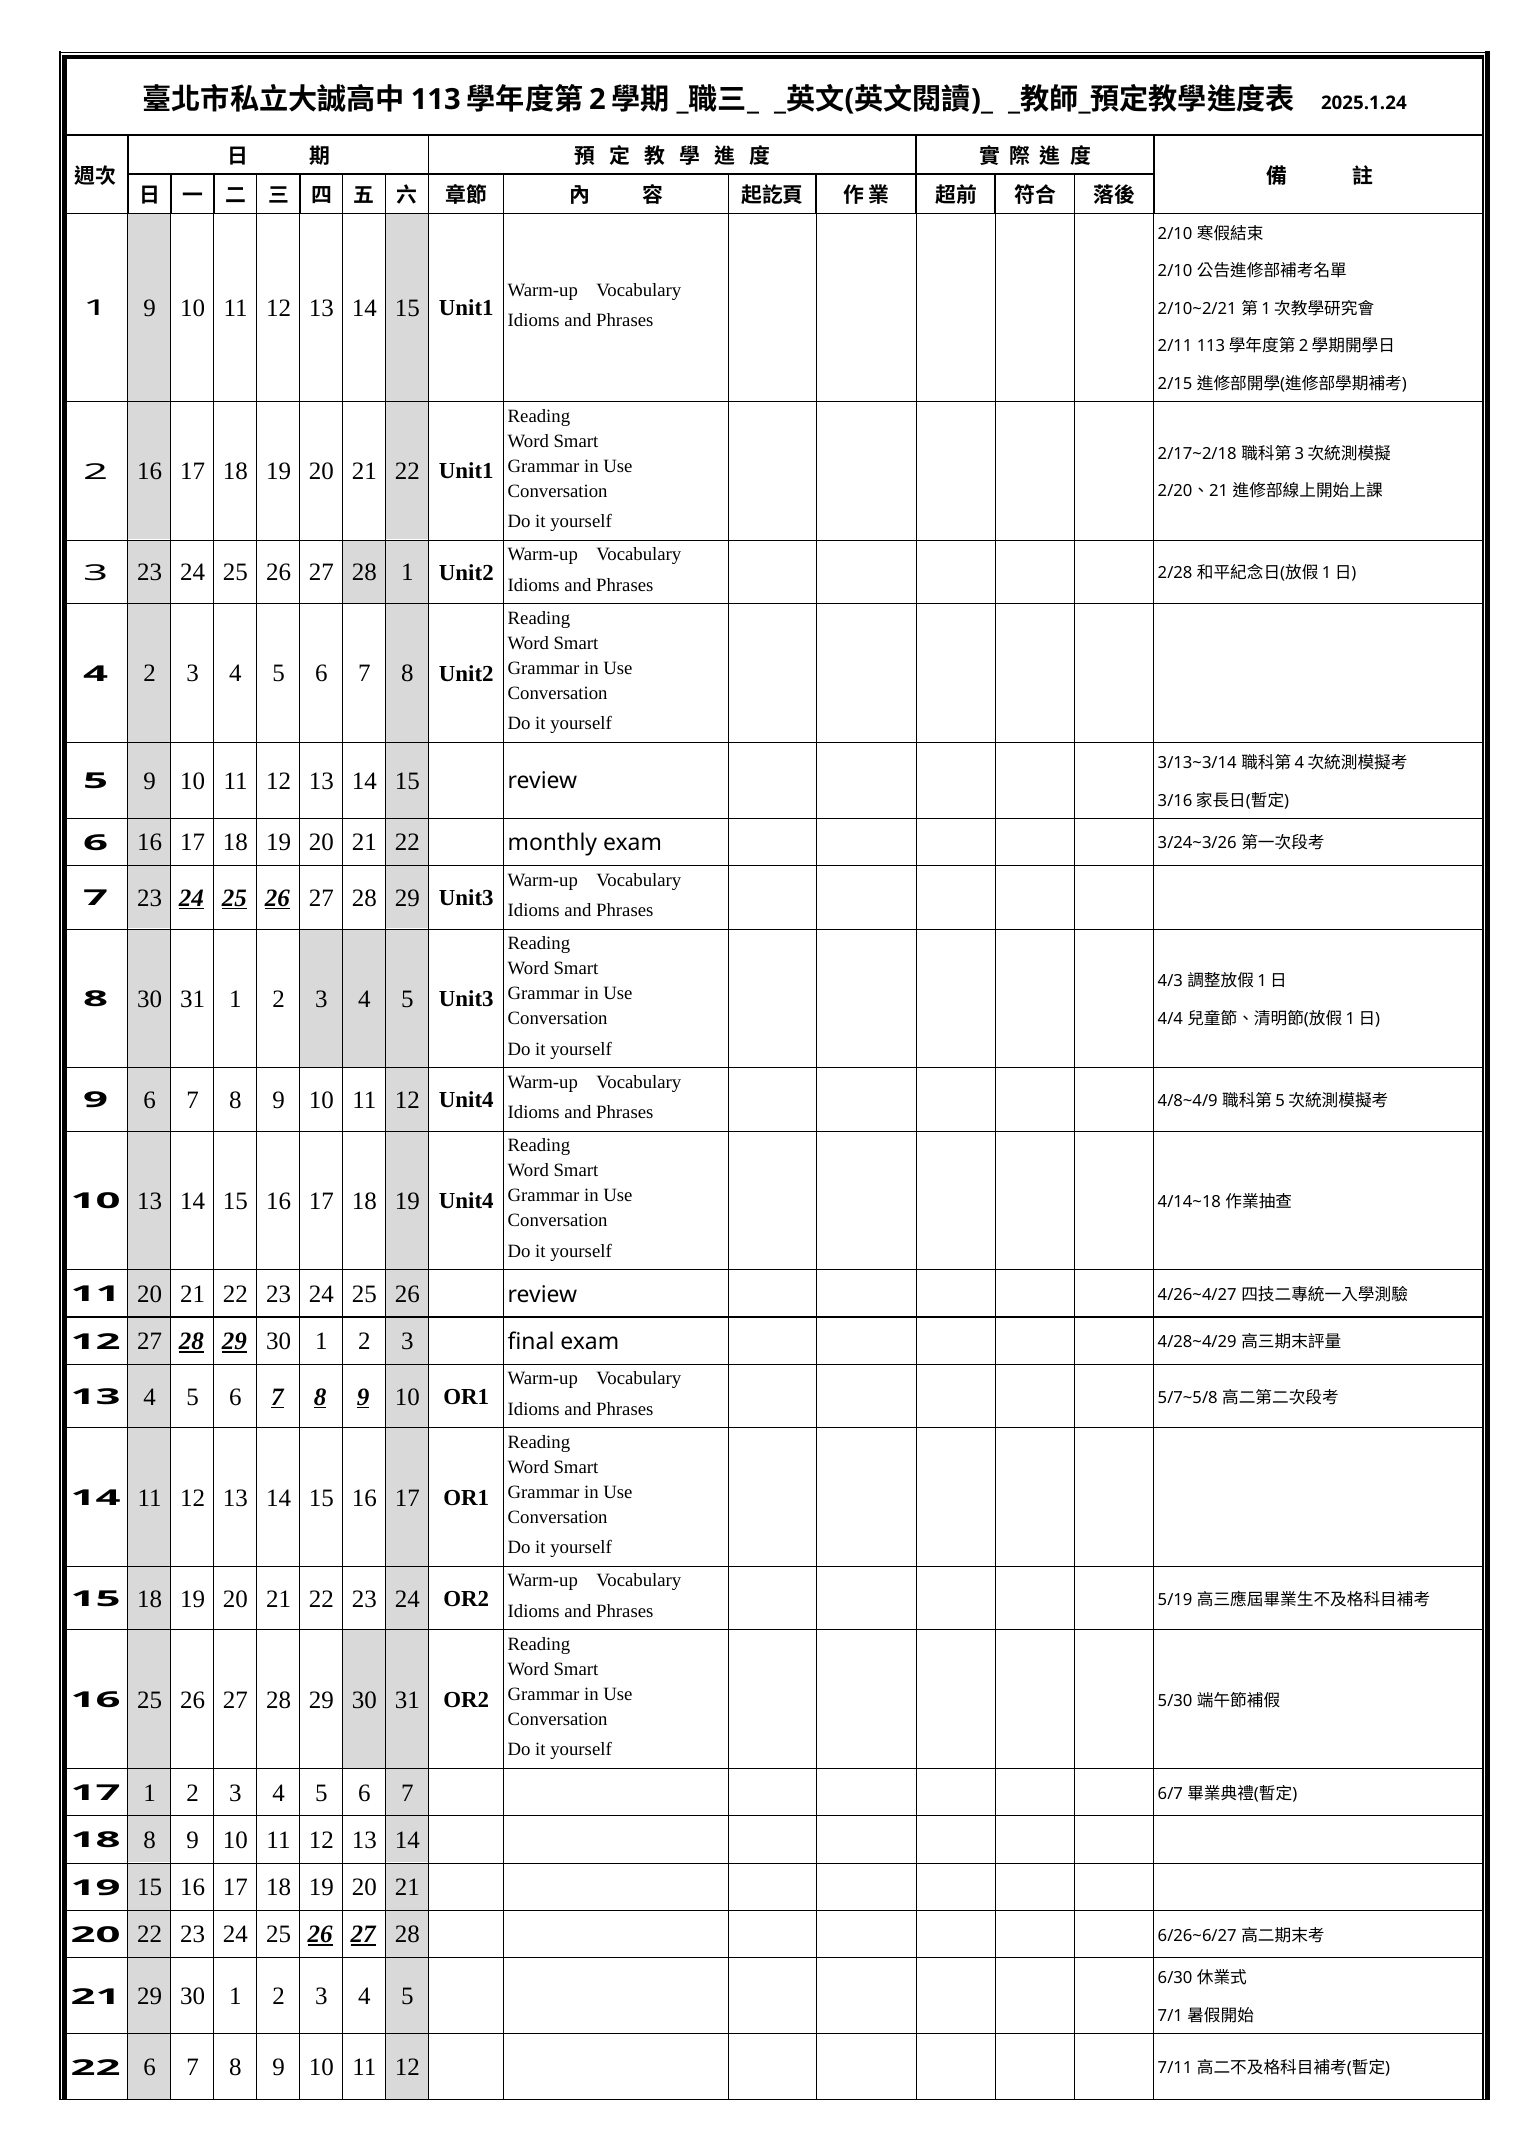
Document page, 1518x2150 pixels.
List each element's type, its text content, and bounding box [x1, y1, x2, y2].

table_cell review [504, 1270, 728, 1316]
table_cell [996, 402, 1074, 539]
table_cell Reading Word Smart Grammar in Use Conversation Do it yourself [504, 1630, 728, 1768]
table_cell [1075, 1816, 1153, 1862]
table_cell 23 [343, 1567, 385, 1629]
table_cell 23 [128, 866, 170, 928]
table_cell 19 [257, 402, 299, 539]
table_cell 21 [257, 1567, 299, 1629]
table_cell [996, 1816, 1074, 1862]
table_cell [729, 743, 816, 818]
table_cell 13 [300, 214, 342, 401]
table_cell 5/30 端午節補假 [1154, 1630, 1482, 1768]
table_cell 30 [343, 1630, 385, 1768]
table_cell [817, 930, 916, 1067]
table_cell [1075, 1318, 1153, 1364]
table_cell [996, 1428, 1074, 1566]
table_cell 6 [343, 1769, 385, 1815]
table_cell [729, 1068, 816, 1131]
table_cell [996, 1630, 1074, 1768]
table_cell [817, 1630, 916, 1768]
table_cell Unit2 [429, 541, 503, 603]
table_cell Warm-up Vocabulary Idioms and Phrases [504, 866, 728, 928]
table_cell [1154, 1428, 1482, 1566]
table_cell 9 [257, 1068, 299, 1131]
table_cell 25 [214, 866, 256, 928]
table_cell [429, 1270, 503, 1316]
table_cell 12 [257, 214, 299, 401]
table_cell 26 [257, 866, 299, 928]
table_cell 2/17~2/18 職科第3次統測模擬 2/20、21 進修部線上開始上課 [1154, 402, 1482, 539]
table_cell 1 [214, 1958, 256, 2033]
table_cell 3 [171, 604, 213, 742]
table_cell [917, 1270, 995, 1316]
table_cell 6 [300, 604, 342, 742]
table_cell [1154, 1864, 1482, 1910]
table_cell 18 [67, 1816, 127, 1862]
table_cell [1075, 866, 1153, 928]
table_cell 19 [171, 1567, 213, 1629]
table_cell [917, 2034, 995, 2099]
table_cell [996, 1911, 1074, 1957]
table_cell 超前 [917, 175, 994, 212]
table_cell 4/3 調整放假1日 4/4 兒童節、清明節(放假1日) [1154, 930, 1482, 1067]
table_cell 8 [214, 2034, 256, 2099]
table_cell 22 [128, 1911, 170, 1957]
table_cell 2 [67, 402, 127, 539]
table_cell 27 [214, 1630, 256, 1768]
table_cell 13 [300, 743, 342, 818]
table_cell monthly exam [504, 819, 728, 865]
table_cell [996, 743, 1074, 818]
table_cell [817, 541, 916, 603]
table_cell 11 [214, 743, 256, 818]
table_cell 7 [171, 1068, 213, 1131]
table_cell 8 [386, 604, 428, 742]
table_cell 15 [300, 1428, 342, 1566]
table_cell 28 [171, 1318, 213, 1364]
table_cell 18 [257, 1864, 299, 1910]
table_cell [429, 2034, 503, 2099]
table_cell 21 [386, 1864, 428, 1910]
table_cell [504, 1769, 728, 1815]
table_cell 8 [128, 1816, 170, 1862]
table_cell 3 [214, 1769, 256, 1815]
table_cell [504, 1911, 728, 1957]
table_cell [917, 743, 995, 818]
table_cell 17 [214, 1864, 256, 1910]
table_cell [917, 1365, 995, 1427]
table_cell 起訖頁 [729, 175, 815, 212]
table_cell 16 [128, 819, 170, 865]
table_cell 日 [129, 175, 170, 212]
table_cell 預 定 教 學 進 度 [429, 136, 915, 173]
table_cell Unit3 [429, 930, 503, 1067]
table_cell 7 [67, 866, 127, 928]
table_cell 1 [214, 930, 256, 1067]
table_cell [996, 930, 1074, 1067]
table_cell Reading Word Smart Grammar in Use Conversation Do it yourself [504, 402, 728, 539]
table_cell [917, 1958, 995, 2033]
table_cell 21 [67, 1958, 127, 2033]
table_cell 15 [386, 214, 428, 401]
table_cell 7 [386, 1769, 428, 1815]
table_cell 9 [128, 743, 170, 818]
table_cell 29 [214, 1318, 256, 1364]
table_cell 6/26~6/27 高二期末考 [1154, 1911, 1482, 1957]
table_cell 14 [343, 743, 385, 818]
table_cell 28 [343, 541, 385, 603]
table_cell 16 [67, 1630, 127, 1768]
table_cell 2 [171, 1769, 213, 1815]
table_cell 24 [214, 1911, 256, 1957]
table_cell 11 [257, 1816, 299, 1862]
table_cell 3/13~3/14 職科第4次統測模擬考 3/16家長日(暫定) [1154, 743, 1482, 818]
table_cell 5 [67, 743, 127, 818]
table_cell [1075, 1428, 1153, 1566]
table_cell 週次 [67, 136, 127, 212]
table_cell [817, 1816, 916, 1862]
table_cell 4/8~4/9 職科第5次統測模擬考 [1154, 1068, 1482, 1131]
table_cell 1 [386, 541, 428, 603]
table_cell 13 [343, 1816, 385, 1862]
table_cell [429, 1318, 503, 1364]
table_cell 9 [343, 1365, 385, 1427]
table_cell 2/10 寒假結束 2/10 公告進修部補考名單 2/10~2/21 第1次教學研究會 2/11 113學年度第2學期開學日 2/15 進修部開學(進修部學期補考) [1154, 214, 1482, 401]
table_cell 10 [214, 1816, 256, 1862]
table_cell 24 [300, 1270, 342, 1316]
table_cell 備 註 [1155, 136, 1482, 212]
table_cell [917, 1630, 995, 1768]
table_cell 13 [128, 1132, 170, 1269]
table_cell 12 [171, 1428, 213, 1566]
table_cell 4 [343, 930, 385, 1067]
table_cell [1075, 541, 1153, 603]
table_cell 11 [214, 214, 256, 401]
table_cell [996, 1365, 1074, 1427]
table_cell 13 [67, 1365, 127, 1427]
table_cell 10 [171, 214, 213, 401]
table_cell [429, 819, 503, 865]
table_cell [1075, 1132, 1153, 1269]
table_cell 6 [214, 1365, 256, 1427]
table_cell 9 [67, 1068, 127, 1131]
table_cell 3 [300, 1958, 342, 2033]
table_cell 14 [343, 214, 385, 401]
table_cell 作 業 [817, 175, 915, 212]
table_cell 3 [386, 1318, 428, 1364]
table_cell 11 [343, 2034, 385, 2099]
table_cell [996, 214, 1074, 401]
table_cell 20 [128, 1270, 170, 1316]
table_cell [817, 1132, 916, 1269]
table_cell 19 [257, 819, 299, 865]
table_cell [996, 2034, 1074, 2099]
table_cell [1075, 2034, 1153, 2099]
table_cell OR2 [429, 1567, 503, 1629]
table_cell 31 [171, 930, 213, 1067]
table_cell 2 [343, 1318, 385, 1364]
table_cell 4/26~4/27 四技二專統一入學測驗 [1154, 1270, 1482, 1316]
table_cell [1075, 1911, 1153, 1957]
table_cell 24 [386, 1567, 428, 1629]
table_cell 21 [171, 1270, 213, 1316]
table_cell 27 [300, 541, 342, 603]
table_cell [917, 604, 995, 742]
table_cell Warm-up Vocabulary Idioms and Phrases [504, 541, 728, 603]
table_cell [1075, 604, 1153, 742]
table_cell [1075, 819, 1153, 865]
table_cell 14 [171, 1132, 213, 1269]
table_cell Unit3 [429, 866, 503, 928]
table_cell 25 [214, 541, 256, 603]
table_cell [729, 1816, 816, 1862]
table_cell [996, 1567, 1074, 1629]
table_cell 5/7~5/8 高二第二次段考 [1154, 1365, 1482, 1427]
table_cell [996, 541, 1074, 603]
table_cell Warm-up Vocabulary Idioms and Phrases [504, 1365, 728, 1427]
table_cell [729, 1567, 816, 1629]
table_cell [429, 1911, 503, 1957]
table_cell [817, 1428, 916, 1566]
table_cell [817, 1270, 916, 1316]
table_cell 16 [343, 1428, 385, 1566]
table_cell 15 [386, 743, 428, 818]
table_cell [996, 866, 1074, 928]
table_cell [817, 1365, 916, 1427]
table_cell 2 [257, 1958, 299, 2033]
table_cell 2 [257, 930, 299, 1067]
table_cell 23 [128, 541, 170, 603]
table_cell [729, 1864, 816, 1910]
table_cell [729, 1365, 816, 1427]
table_cell 5 [386, 1958, 428, 2033]
table_cell 26 [257, 541, 299, 603]
table_cell [504, 2034, 728, 2099]
table_cell 2/28 和平紀念日(放假1日) [1154, 541, 1482, 603]
table_cell [996, 1864, 1074, 1910]
table_cell 13 [214, 1428, 256, 1566]
table_cell 11 [128, 1428, 170, 1566]
table_cell Unit1 [429, 214, 503, 401]
table_cell Reading Word Smart Grammar in Use Conversation Do it yourself [504, 930, 728, 1067]
table_cell 22 [300, 1567, 342, 1629]
table_cell [917, 1318, 995, 1364]
table_cell [1075, 1365, 1153, 1427]
table_cell [917, 402, 995, 539]
table_cell 12 [300, 1816, 342, 1862]
table_cell 22 [386, 819, 428, 865]
table_cell 24 [171, 541, 213, 603]
table_cell 30 [257, 1318, 299, 1364]
table_cell 28 [257, 1630, 299, 1768]
table_cell 9 [171, 1816, 213, 1862]
table_cell 26 [171, 1630, 213, 1768]
table_cell [917, 1864, 995, 1910]
table_cell [729, 1132, 816, 1269]
table_cell 24 [171, 866, 213, 928]
table_cell 10 [171, 743, 213, 818]
table_cell [817, 1911, 916, 1957]
table_cell 25 [257, 1911, 299, 1957]
table_cell 11 [343, 1068, 385, 1131]
table_cell [917, 1132, 995, 1269]
table_cell [1075, 1630, 1153, 1768]
table_cell [917, 819, 995, 865]
table_cell [996, 1068, 1074, 1131]
table_cell [1075, 743, 1153, 818]
table_cell [817, 604, 916, 742]
table_cell [817, 214, 916, 401]
table_cell 23 [257, 1270, 299, 1316]
table_cell [996, 1958, 1074, 2033]
table_cell [729, 866, 816, 928]
table_cell 1 [128, 1769, 170, 1815]
table_cell 3 [300, 930, 342, 1067]
table_cell Unit1 [429, 402, 503, 539]
table_cell 12 [67, 1318, 127, 1364]
table_cell Warm-up Vocabulary Idioms and Phrases [504, 214, 728, 401]
table_cell 19 [67, 1864, 127, 1910]
table_cell 17 [67, 1769, 127, 1815]
table_cell 10 [300, 2034, 342, 2099]
table_cell Warm-up Vocabulary Idioms and Phrases [504, 1567, 728, 1629]
table_cell 1 [67, 214, 127, 401]
table_cell 25 [343, 1270, 385, 1316]
table_cell [729, 214, 816, 401]
table_cell [729, 1958, 816, 2033]
table_cell [1075, 1068, 1153, 1131]
table_cell 6 [67, 819, 127, 865]
table_cell 4 [343, 1958, 385, 2033]
table_cell 5 [171, 1365, 213, 1427]
table_cell 18 [128, 1567, 170, 1629]
table_cell 25 [128, 1630, 170, 1768]
table_cell 21 [343, 819, 385, 865]
table_cell [996, 1132, 1074, 1269]
table_cell [1075, 214, 1153, 401]
table_cell [1154, 604, 1482, 742]
table_cell 18 [214, 402, 256, 539]
table_cell 30 [128, 930, 170, 1067]
table_cell [917, 1816, 995, 1862]
table_cell [1075, 1769, 1153, 1815]
table_cell 29 [386, 866, 428, 928]
table_cell [817, 1567, 916, 1629]
table_cell 8 [214, 1068, 256, 1131]
table_cell 7/11 高二不及格科目補考(暫定) [1154, 2034, 1482, 2099]
table_cell Unit4 [429, 1132, 503, 1269]
table_cell 20 [300, 402, 342, 539]
table_cell [729, 1630, 816, 1768]
table_cell 4 [257, 1769, 299, 1815]
table_cell Reading Word Smart Grammar in Use Conversation Do it yourself [504, 604, 728, 742]
table_cell 28 [343, 866, 385, 928]
table_cell [504, 1864, 728, 1910]
table_cell [729, 930, 816, 1067]
table_cell 16 [257, 1132, 299, 1269]
table_cell [817, 2034, 916, 2099]
table_cell [729, 819, 816, 865]
table_cell [917, 1567, 995, 1629]
table_cell 5 [386, 930, 428, 1067]
table_cell OR1 [429, 1428, 503, 1566]
table_cell 20 [67, 1911, 127, 1957]
table_cell [817, 1958, 916, 2033]
table_cell [817, 1318, 916, 1364]
table_cell 23 [171, 1911, 213, 1957]
table_cell 三 [257, 175, 299, 212]
table_cell 20 [214, 1567, 256, 1629]
table_cell [1075, 1567, 1153, 1629]
table_cell 22 [214, 1270, 256, 1316]
table_cell 22 [67, 2034, 127, 2099]
table_cell review [504, 743, 728, 818]
table_cell 二 [215, 175, 256, 212]
table_cell [917, 1769, 995, 1815]
table_cell 19 [300, 1864, 342, 1910]
table_cell 28 [386, 1911, 428, 1957]
table_cell [504, 1816, 728, 1862]
table_cell 7 [257, 1365, 299, 1427]
table_cell [817, 1068, 916, 1131]
table_cell 4 [128, 1365, 170, 1427]
table_cell [996, 604, 1074, 742]
table_cell [1154, 1816, 1482, 1862]
table_cell 15 [128, 1864, 170, 1910]
table_cell 6/7 畢業典禮(暫定) [1154, 1769, 1482, 1815]
table_cell 17 [386, 1428, 428, 1566]
table_cell 符合 [996, 175, 1074, 212]
table_cell 六 [386, 175, 428, 212]
table_cell 四 [301, 175, 342, 212]
table_cell Warm-up Vocabulary Idioms and Phrases [504, 1068, 728, 1131]
table_cell 9 [128, 214, 170, 401]
table_cell [996, 1270, 1074, 1316]
table_cell [996, 1769, 1074, 1815]
table_cell [817, 402, 916, 539]
table_cell [729, 402, 816, 539]
table_cell OR1 [429, 1365, 503, 1427]
table_cell 17 [300, 1132, 342, 1269]
table_cell [429, 1769, 503, 1815]
table_cell [1075, 1864, 1153, 1910]
table_cell 8 [300, 1365, 342, 1427]
table_cell 14 [67, 1428, 127, 1566]
table_cell 3/24~3/26 第一次段考 [1154, 819, 1482, 865]
table_cell 6 [128, 2034, 170, 2099]
table_cell 27 [300, 866, 342, 928]
table_cell 14 [386, 1816, 428, 1862]
table_cell 5 [257, 604, 299, 742]
table_cell 26 [386, 1270, 428, 1316]
table_cell Reading Word Smart Grammar in Use Conversation Do it yourself [504, 1132, 728, 1269]
table_cell [729, 1318, 816, 1364]
table_cell 2 [128, 604, 170, 742]
table_cell [429, 1816, 503, 1862]
table_cell [729, 1428, 816, 1566]
table_cell OR2 [429, 1630, 503, 1768]
table_cell 16 [171, 1864, 213, 1910]
table_cell [917, 930, 995, 1067]
table_cell [917, 541, 995, 603]
table_cell 5 [300, 1769, 342, 1815]
table_cell 4 [67, 604, 127, 742]
table_cell [1075, 402, 1153, 539]
table_cell 內 容 [504, 175, 728, 212]
table_cell final exam [504, 1318, 728, 1364]
table_cell 26 [300, 1911, 342, 1957]
table_cell 落後 [1075, 175, 1153, 212]
table_cell 11 [67, 1270, 127, 1316]
table_cell 17 [171, 402, 213, 539]
table_cell [1154, 866, 1482, 928]
table_cell 12 [257, 743, 299, 818]
table_cell Reading Word Smart Grammar in Use Conversation Do it yourself [504, 1428, 728, 1566]
table_cell 18 [214, 819, 256, 865]
table_cell 15 [67, 1567, 127, 1629]
table_cell 29 [128, 1958, 170, 2033]
table_cell [817, 743, 916, 818]
table_cell 9 [257, 2034, 299, 2099]
table_cell 章節 [429, 175, 503, 212]
table_cell 14 [257, 1428, 299, 1566]
table_cell [729, 604, 816, 742]
table_cell 10 [300, 1068, 342, 1131]
table_cell [917, 1068, 995, 1131]
table_cell 17 [171, 819, 213, 865]
table_cell 5/19 高三應屆畢業生不及格科目補考 [1154, 1567, 1482, 1629]
table_cell 日 期 [129, 136, 428, 173]
table_cell [729, 2034, 816, 2099]
table_cell 10 [386, 1365, 428, 1427]
table_cell 6/30 休業式 7/1 暑假開始 [1154, 1958, 1482, 2033]
table_cell 30 [171, 1958, 213, 2033]
table_cell [1075, 1958, 1153, 2033]
table_cell 15 [214, 1132, 256, 1269]
table_cell [729, 541, 816, 603]
table_cell 20 [343, 1864, 385, 1910]
table_cell [996, 1318, 1074, 1364]
table_cell 4/14~18 作業抽查 [1154, 1132, 1482, 1269]
table_cell [817, 819, 916, 865]
table_cell 7 [171, 2034, 213, 2099]
table_cell 16 [128, 402, 170, 539]
table_cell Unit4 [429, 1068, 503, 1131]
table_cell [917, 1911, 995, 1957]
table_cell 12 [386, 1068, 428, 1131]
table_cell [429, 1864, 503, 1910]
table_cell 五 [343, 175, 385, 212]
table_cell 4/28~4/29 高三期末評量 [1154, 1318, 1482, 1364]
table_cell 6 [128, 1068, 170, 1131]
table_cell [1075, 1270, 1153, 1316]
table_cell 18 [343, 1132, 385, 1269]
table_cell 1 [300, 1318, 342, 1364]
table_cell 22 [386, 402, 428, 539]
table_cell 10 [67, 1132, 127, 1269]
table_cell 12 [386, 2034, 428, 2099]
table_cell [429, 1958, 503, 2033]
table_cell 27 [128, 1318, 170, 1364]
table_cell [429, 743, 503, 818]
table_cell [729, 1270, 816, 1316]
table_cell [917, 866, 995, 928]
table_cell 一 [172, 175, 213, 212]
table_cell 7 [343, 604, 385, 742]
table_cell 29 [300, 1630, 342, 1768]
table_cell 4 [214, 604, 256, 742]
table_cell 實 際 進 度 [917, 136, 1153, 173]
table_cell [729, 1769, 816, 1815]
table_cell 3 [67, 541, 127, 603]
table_cell 8 [67, 930, 127, 1067]
table_cell 20 [300, 819, 342, 865]
table_cell 31 [386, 1630, 428, 1768]
table_cell 27 [343, 1911, 385, 1957]
table_cell [996, 819, 1074, 865]
table_cell 19 [386, 1132, 428, 1269]
table_cell Unit2 [429, 604, 503, 742]
table_cell [817, 1769, 916, 1815]
table_cell [817, 866, 916, 928]
table_header 臺北市私立大誠高中113學年度第2學期 _職三_ _英文(英文閱讀)_ _教師_預定教學進度表 2025.1.24 [67, 59, 1482, 134]
table_cell 21 [343, 402, 385, 539]
table_cell [504, 1958, 728, 2033]
table_cell [917, 214, 995, 401]
table_cell [729, 1911, 816, 1957]
table_cell [817, 1864, 916, 1910]
table_cell [1075, 930, 1153, 1067]
table_cell [917, 1428, 995, 1566]
